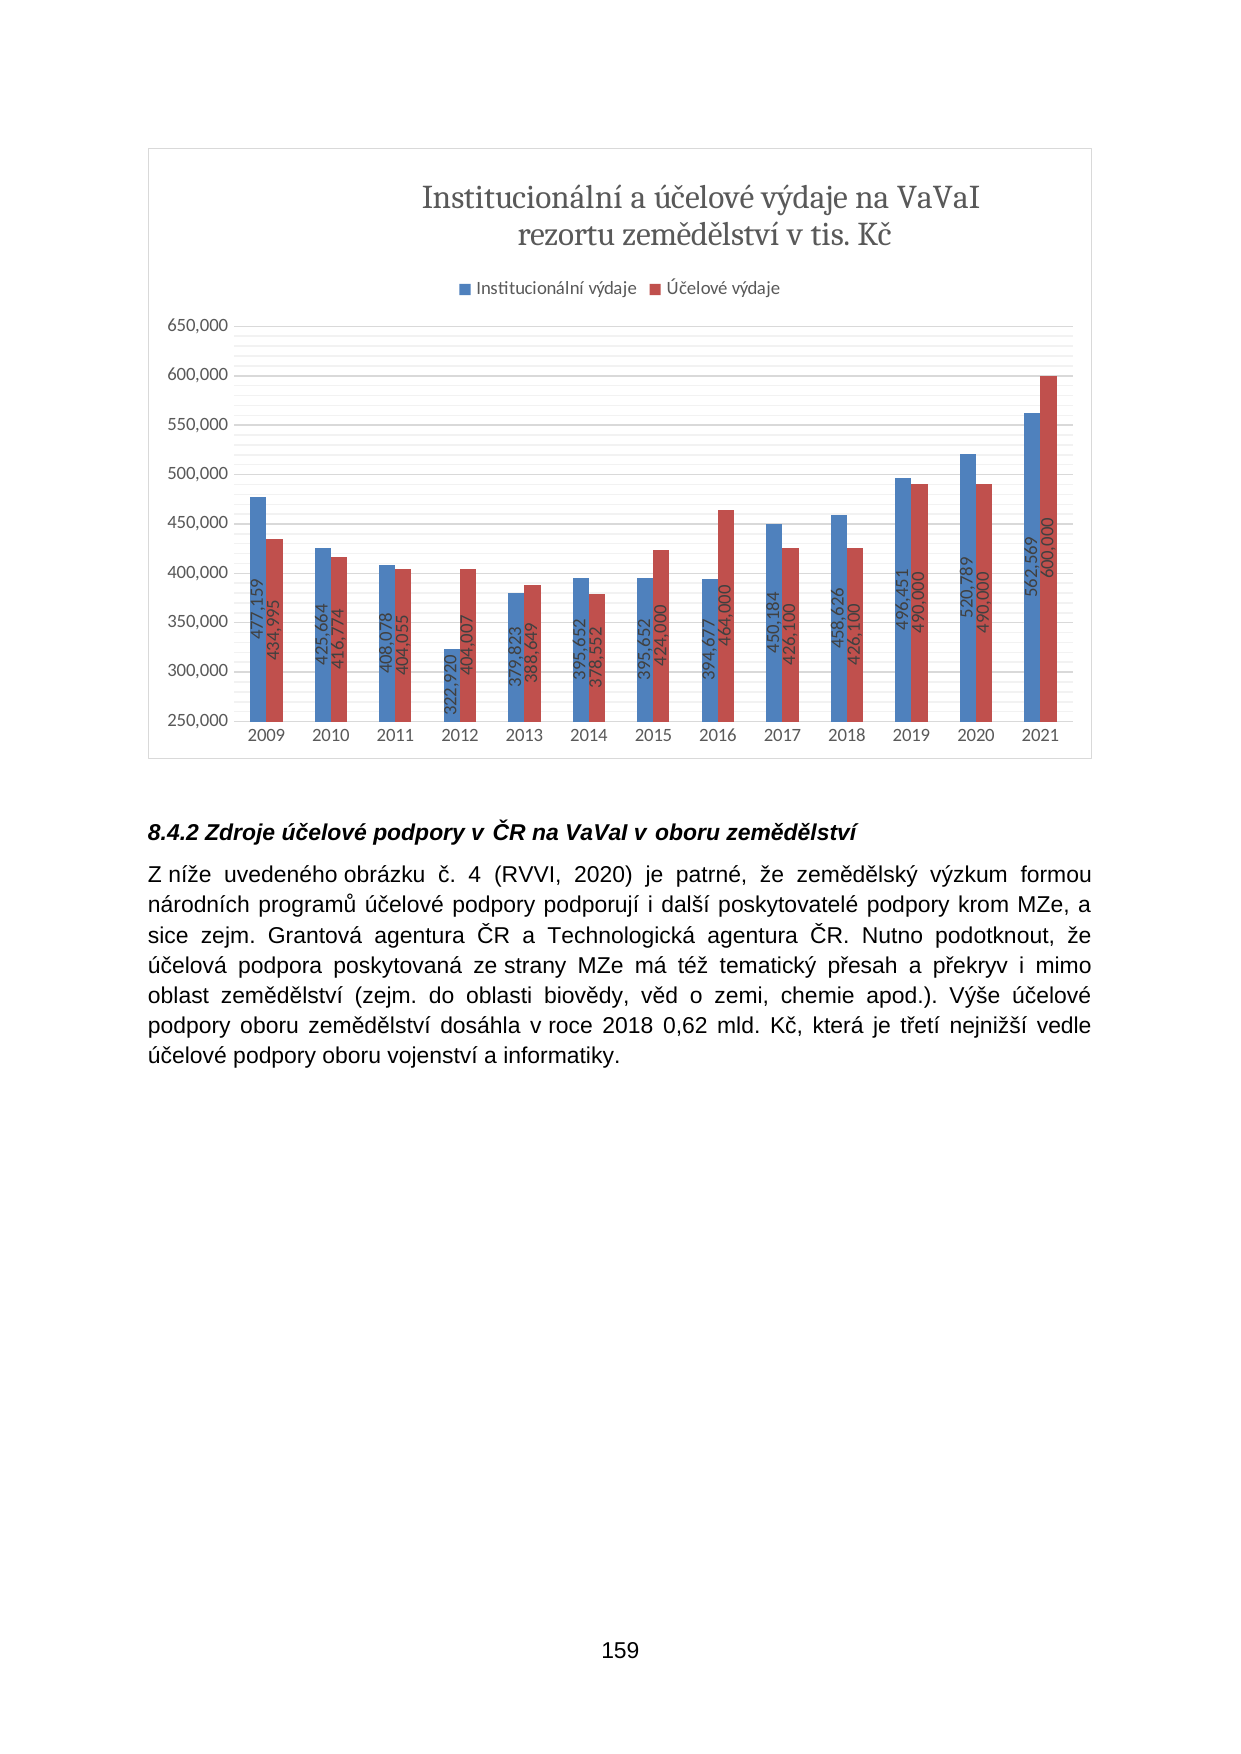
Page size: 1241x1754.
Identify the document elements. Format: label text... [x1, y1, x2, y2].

text 8.4.2 Zdroje účelové podpory v ČR na VaVaI v oboru zemědělství [148, 818, 1092, 845]
text Z níže uvedeného obrázku č. 4 je patrné, že zemědělský výzkum formou národních programů účelové podpory podporují i další poskytovatelé podpory krom MZe, a sice zejm. Grantová agentura ČR a Technologická agentura ČR. Nutno podotknout, že účelová podpora poskytovaná ze strany MZe má též tematický přesah a překryv i mimo oblast zemědělství (zejm. do oblasti biovědy, věd o zemi, chemie apod.). Výše účelové podpory oboru zemědělství dosáhla v roce 2018 0,62 mld. Kč, která je třetí nejnižší vedle účelové podpory oboru vojenství a informatiky. [148, 861, 1092, 1069]
